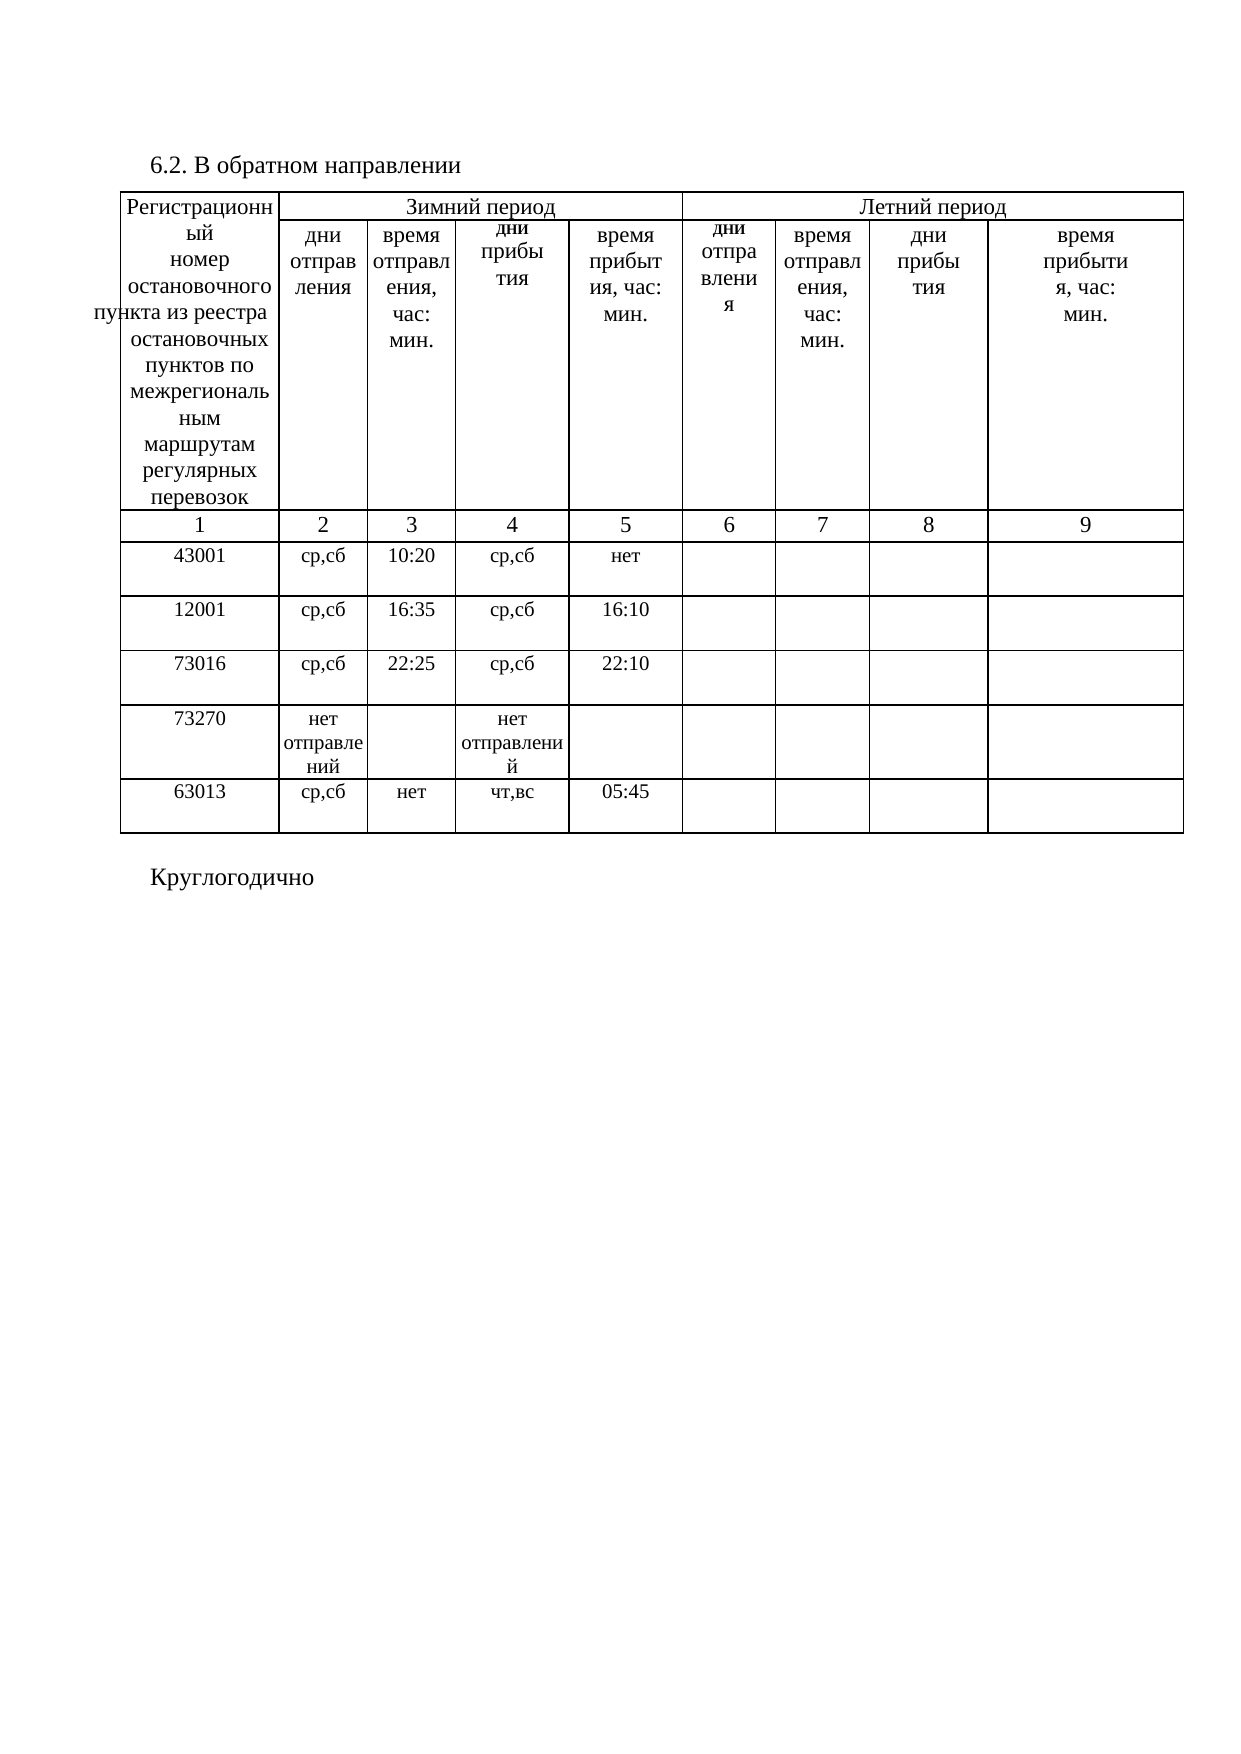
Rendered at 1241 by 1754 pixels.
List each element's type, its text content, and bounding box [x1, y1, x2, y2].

table_cell нет отправлений [456, 706, 568, 778]
table_cell [870, 597, 987, 650]
table_cell время прибыти я, час: мин. [989, 221, 1183, 509]
table_cell [683, 597, 775, 650]
table_cell [683, 706, 775, 778]
table_cell 12001 [121, 597, 278, 650]
table_cell 05:45 [570, 780, 682, 832]
text 6.2. В обратном направлении [150, 150, 1090, 179]
table_cell 2 [280, 511, 367, 541]
table_cell 3 [368, 511, 455, 541]
table_cell [989, 651, 1183, 704]
table_cell ср,сб [280, 651, 367, 704]
table_cell дни прибы тия [870, 221, 987, 509]
table_cell 43001 [121, 543, 278, 595]
table_cell ср,сб [456, 543, 568, 595]
table_header Летний период [683, 193, 1183, 219]
table_cell ср,сб [456, 651, 568, 704]
table_cell нет [368, 780, 455, 832]
table_cell 10:20 [368, 543, 455, 595]
table_cell [989, 597, 1183, 650]
table_cell дни отправ ления [280, 221, 367, 509]
table_header Регистрационный номер остановочного пункта из реестра остановочных пунктов по межрегиональным маршрутам регулярных перевозок [121, 193, 278, 509]
table_cell [683, 543, 775, 595]
table_cell 22:25 [368, 651, 455, 704]
table_cell 6 [683, 511, 775, 541]
table_cell 1 [121, 511, 278, 541]
table_cell [776, 597, 869, 650]
text Круглогодично [150, 862, 1090, 891]
table_cell [776, 543, 869, 595]
table_cell [683, 651, 775, 704]
table_cell чт,вс [456, 780, 568, 832]
table_cell 16:35 [368, 597, 455, 650]
table_cell [683, 780, 775, 832]
table_cell время отправл ения, час: мин. [776, 221, 869, 509]
table_cell время прибыт ия, час: мин. [570, 221, 682, 509]
table_cell ср,сб [280, 780, 367, 832]
table_cell [989, 706, 1183, 778]
table_cell ДНИ отпра влени я [683, 221, 775, 509]
table_cell 63013 [121, 780, 278, 832]
table_cell 16:10 [570, 597, 682, 650]
table_cell нет [570, 543, 682, 595]
table_cell [989, 543, 1183, 595]
table_cell 7 [776, 511, 869, 541]
table_cell [870, 543, 987, 595]
table_cell 9 [989, 511, 1183, 541]
table_cell ср,сб [456, 597, 568, 650]
table_cell [870, 706, 987, 778]
table_cell 73270 [121, 706, 278, 778]
table_cell 8 [870, 511, 987, 541]
table_cell ср,сб [280, 543, 367, 595]
table_cell [870, 780, 987, 832]
table_cell [776, 780, 869, 832]
table_cell [570, 706, 682, 778]
table_cell 22:10 [570, 651, 682, 704]
table_cell [776, 706, 869, 778]
table_cell 5 [570, 511, 682, 541]
table_cell [989, 780, 1183, 832]
table_cell ср,сб [280, 597, 367, 650]
table_cell нет отправлений [280, 706, 367, 778]
table_cell ДНИ прибы тия [456, 221, 568, 509]
table_cell [368, 706, 455, 778]
table_cell [870, 651, 987, 704]
table_cell 73016 [121, 651, 278, 704]
table_cell время отправл ения, час: мин. [368, 221, 455, 509]
table_cell [776, 651, 869, 704]
table_header Зимний период [280, 193, 682, 219]
table_cell 4 [456, 511, 568, 541]
